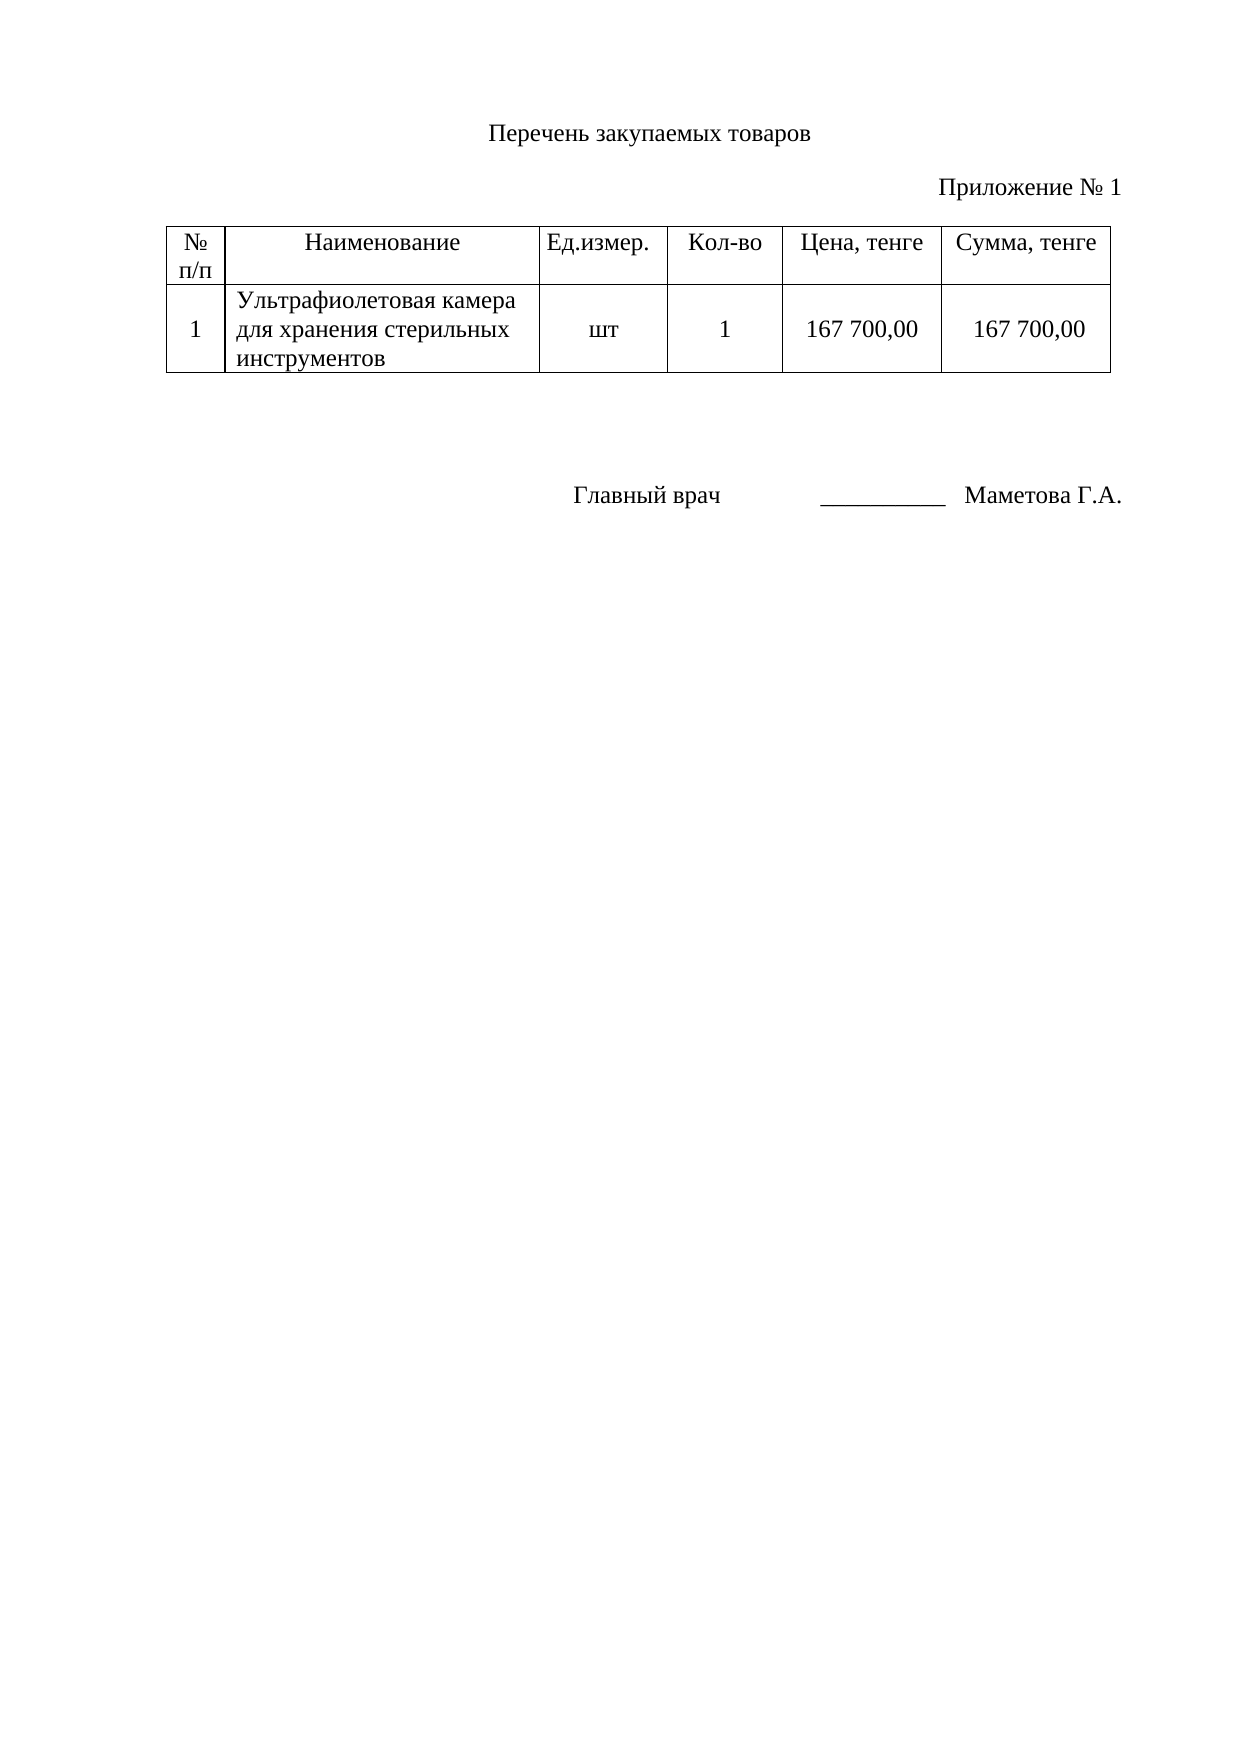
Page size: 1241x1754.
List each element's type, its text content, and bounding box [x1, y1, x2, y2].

table_header Ед.измер. [540, 227, 667, 284]
table_header № п/п [167, 227, 224, 284]
table_cell 1 [668, 285, 782, 372]
table_cell 167 700,00 [942, 285, 1110, 372]
table_header Кол-во [668, 227, 782, 284]
text Перечень закупаемых товаров [177, 118, 1122, 147]
table_cell 1 [167, 285, 224, 372]
table_header Сумма, тенге [942, 227, 1110, 284]
table_header Наименование [226, 227, 539, 284]
table_cell 167 700,00 [783, 285, 941, 372]
table_cell шт [540, 285, 667, 372]
table_header Цена, тенге [783, 227, 941, 284]
text Главный врач __________ Маметова Г.А. [177, 480, 1122, 509]
table_cell Ультрафиолетовая камера для хранения стерильных инструментов [226, 285, 539, 372]
text Приложение № 1 [177, 172, 1122, 201]
